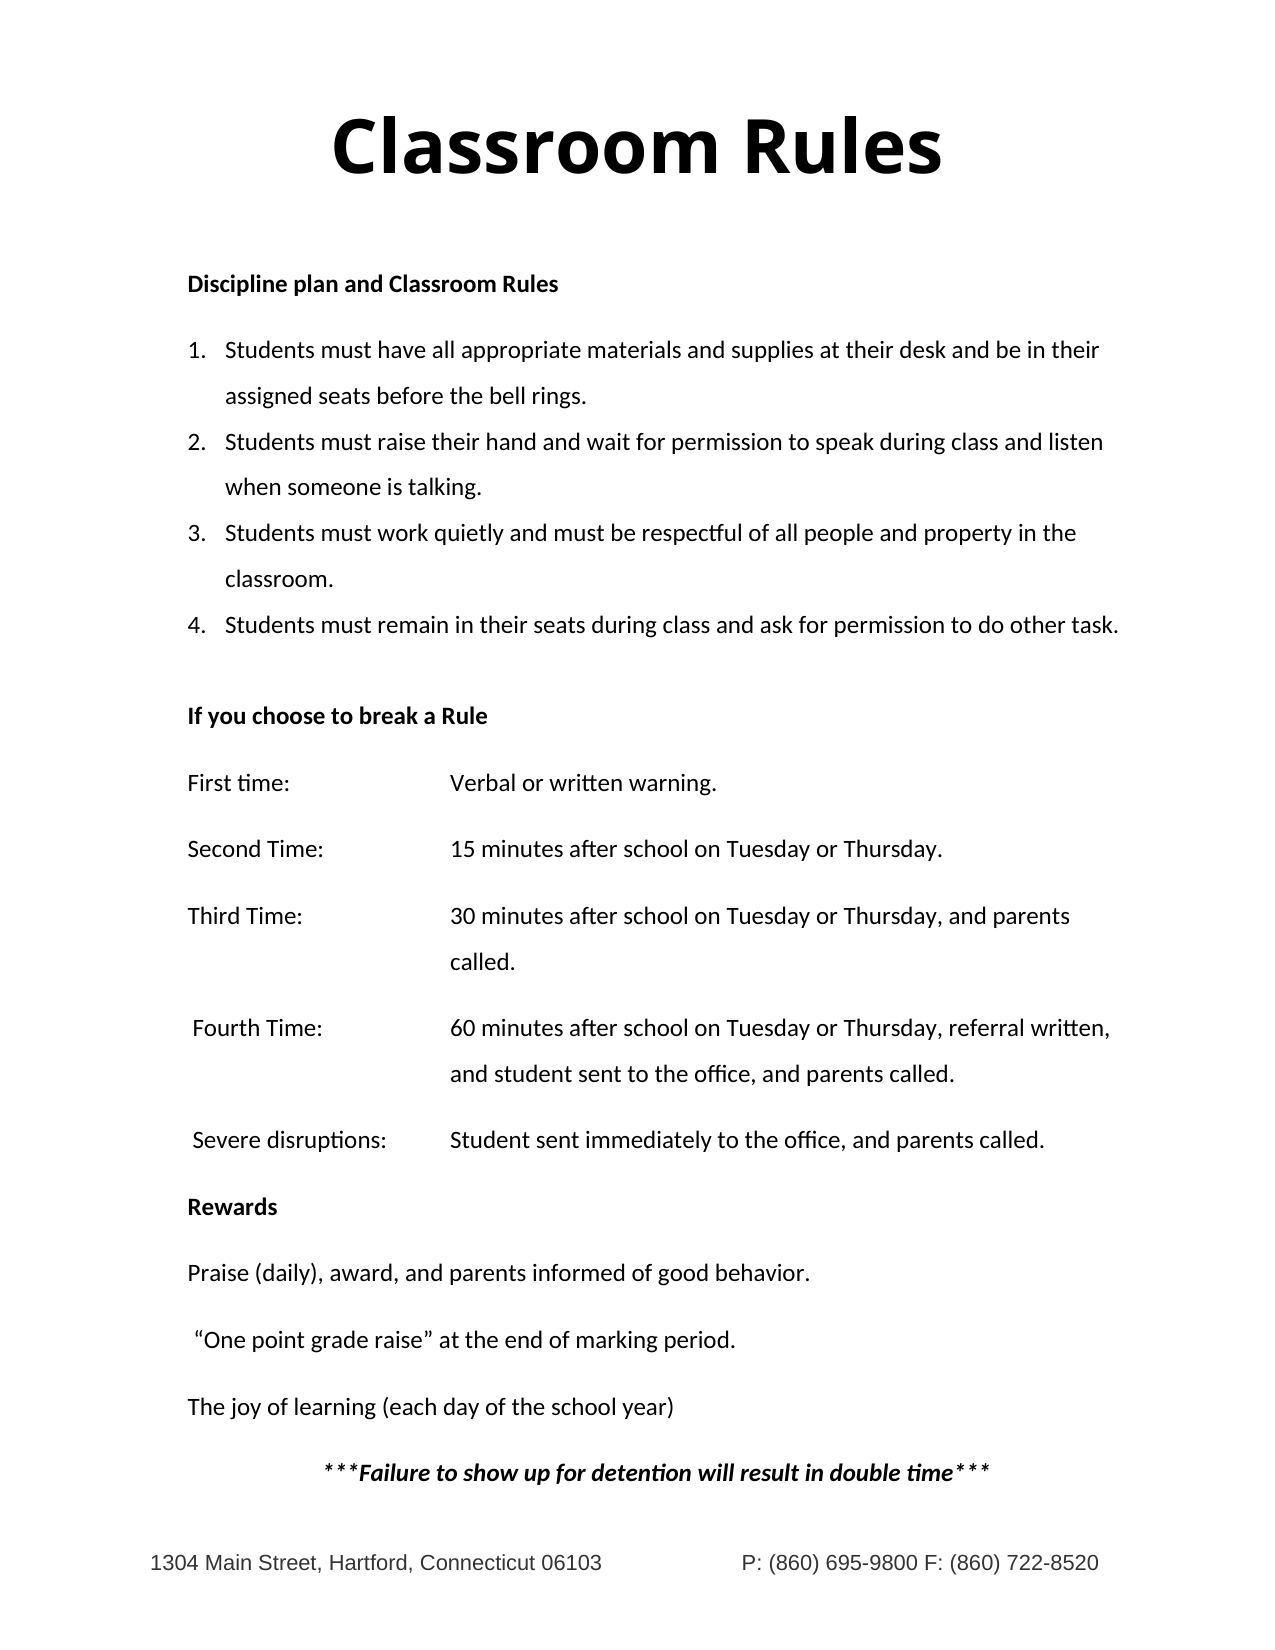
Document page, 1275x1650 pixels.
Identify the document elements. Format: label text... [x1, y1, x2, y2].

list Students must have all appropriate materials and supplies at their desk and be in their assigned seats before the bell rings. [187, 334, 1125, 411]
text “One point grade raise” at the end of marking period. [187, 1324, 1125, 1355]
text Discipline plan and Classroom Rules [187, 268, 1125, 298]
list Students must remain in their seats during class and ask for permission to do other task. [187, 609, 1125, 639]
list Students must raise their hand and wait for permission to speak during class and listen when someone is talking. [187, 426, 1125, 502]
text Second Time: 15 minutes after school on Tuesday or Thursday. [187, 833, 1125, 864]
text First time: Verbal or written warning. [187, 767, 1125, 797]
text The joy of learning (each day of the school year) [187, 1391, 1125, 1421]
list Students must work quietly and must be respectful of all people and property in the classroom. [187, 517, 1125, 593]
text Fourth Time: 60 minutes after school on Tuesday or Thursday, referral written, and student sent to the office, and parents called. [192, 1012, 1125, 1088]
text Third Time: 30 minutes after school on Tuesday or Thursday, and parents called. [187, 900, 1125, 976]
text Classroom Rules [150, 94, 1125, 196]
text Praise (daily), award, and parents informed of good behavior. [187, 1258, 1125, 1288]
text If you choose to break a Rule [187, 700, 1125, 731]
text Rewards [187, 1191, 1125, 1222]
text Severe disruptions: Student sent immediately to the office, and parents called. [192, 1124, 1125, 1155]
text ***Failure to show up for detention will result in double time*** [187, 1457, 1125, 1488]
